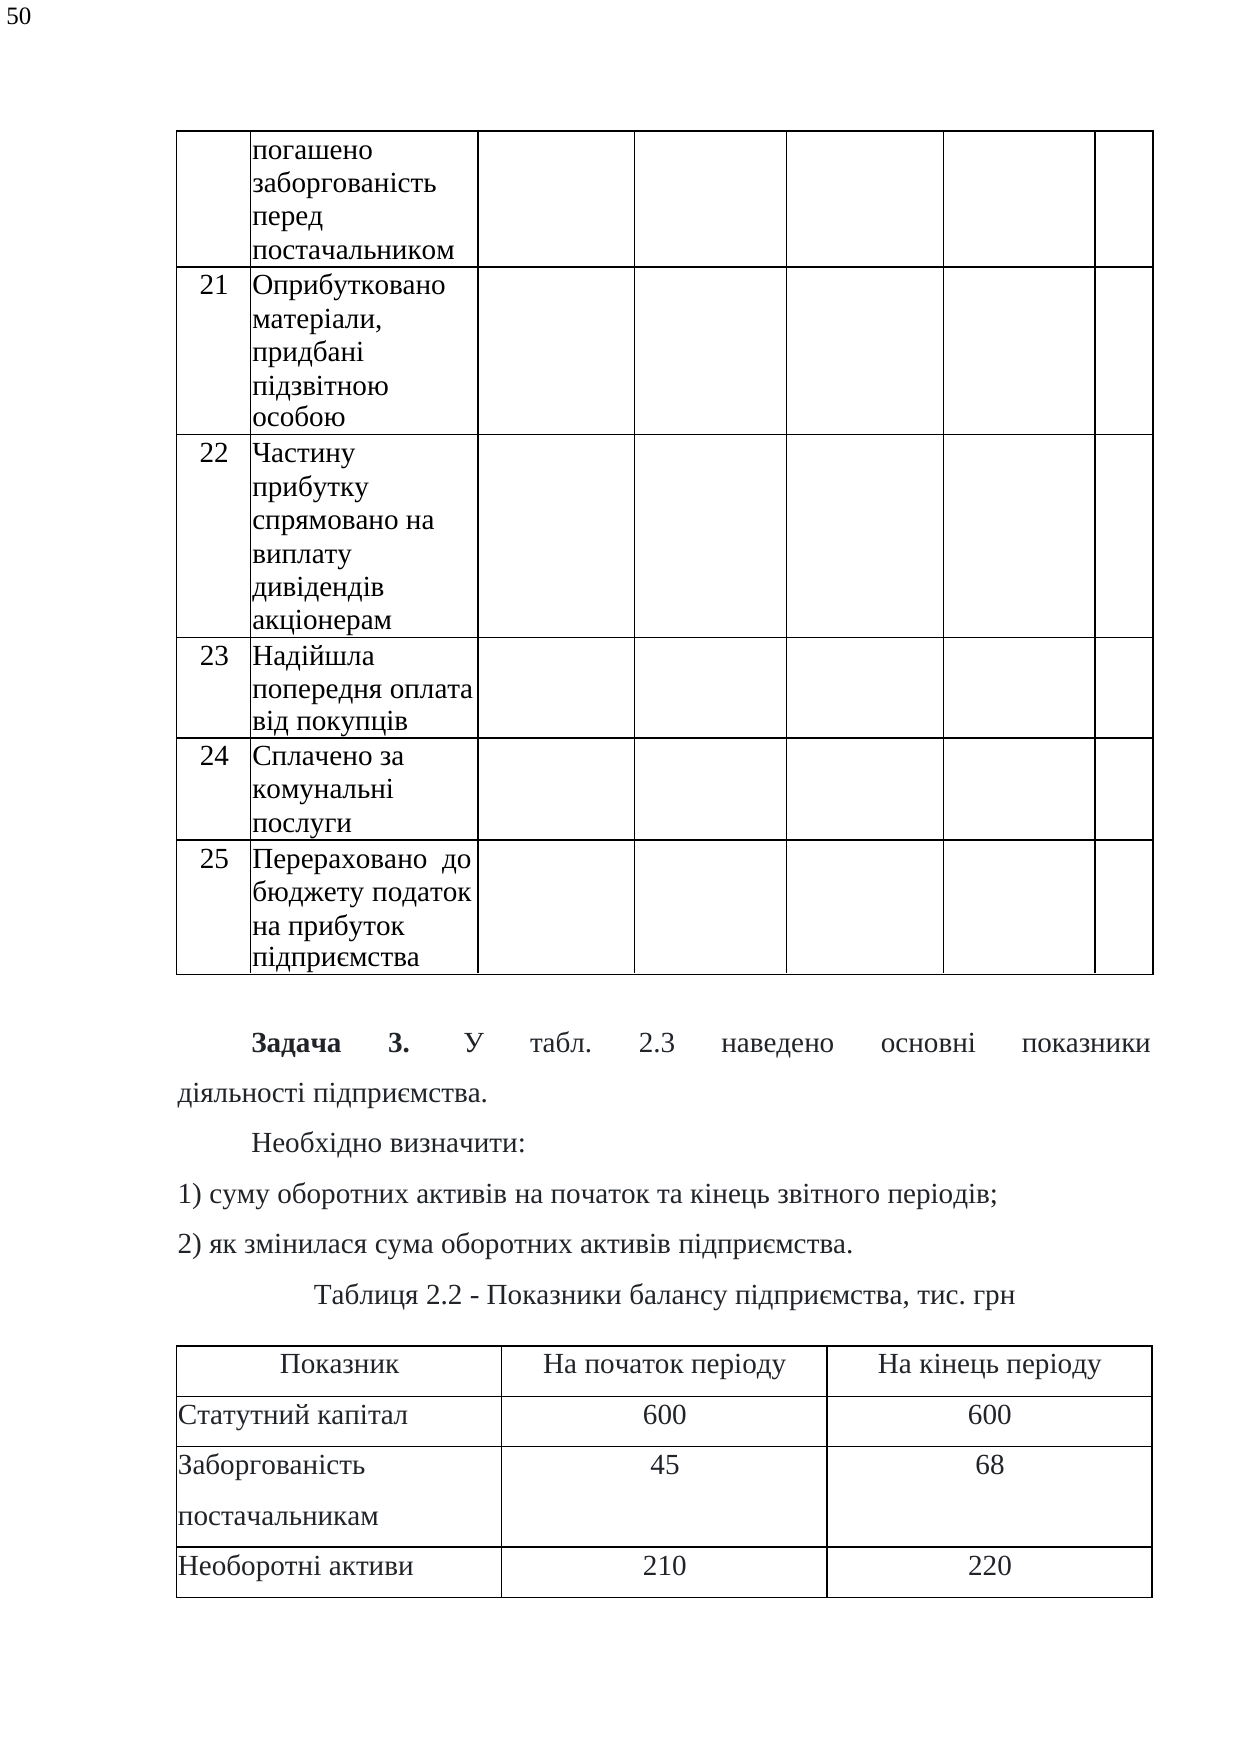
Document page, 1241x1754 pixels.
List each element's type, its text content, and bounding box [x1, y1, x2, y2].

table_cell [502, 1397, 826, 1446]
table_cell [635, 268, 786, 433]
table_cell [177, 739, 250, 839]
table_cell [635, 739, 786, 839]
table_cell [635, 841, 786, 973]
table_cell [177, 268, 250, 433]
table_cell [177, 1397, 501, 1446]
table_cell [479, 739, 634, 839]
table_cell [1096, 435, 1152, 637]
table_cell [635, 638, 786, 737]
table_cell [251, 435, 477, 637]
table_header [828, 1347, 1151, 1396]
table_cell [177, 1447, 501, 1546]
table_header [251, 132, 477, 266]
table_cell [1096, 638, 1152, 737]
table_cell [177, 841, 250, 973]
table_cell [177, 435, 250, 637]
text Таблиця 2.2 - Показники балансу підприємства, тис. грн [221, 1277, 1108, 1311]
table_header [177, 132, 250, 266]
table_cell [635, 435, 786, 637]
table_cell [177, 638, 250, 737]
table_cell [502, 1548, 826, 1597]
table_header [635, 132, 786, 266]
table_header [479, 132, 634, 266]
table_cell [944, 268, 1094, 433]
list як змінилася сума оборотних активів підприємства. [177, 1227, 1194, 1260]
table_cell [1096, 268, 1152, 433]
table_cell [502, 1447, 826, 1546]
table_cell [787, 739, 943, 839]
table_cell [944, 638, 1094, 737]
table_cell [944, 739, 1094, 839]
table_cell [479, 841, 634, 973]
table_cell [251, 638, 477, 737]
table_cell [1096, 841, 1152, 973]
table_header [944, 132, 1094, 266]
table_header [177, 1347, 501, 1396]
list суму оборотних активів на початок та кінець звітного періодів; [177, 1176, 1194, 1210]
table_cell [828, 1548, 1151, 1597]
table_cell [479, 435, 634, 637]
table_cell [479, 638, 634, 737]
text Необхідно визначити: [251, 1126, 1194, 1159]
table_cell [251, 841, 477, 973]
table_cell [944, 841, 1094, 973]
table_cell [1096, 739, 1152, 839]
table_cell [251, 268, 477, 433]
text Задача 3. У табл. 2.3 наведено основні показники діяльності підприємства. [177, 1025, 1152, 1109]
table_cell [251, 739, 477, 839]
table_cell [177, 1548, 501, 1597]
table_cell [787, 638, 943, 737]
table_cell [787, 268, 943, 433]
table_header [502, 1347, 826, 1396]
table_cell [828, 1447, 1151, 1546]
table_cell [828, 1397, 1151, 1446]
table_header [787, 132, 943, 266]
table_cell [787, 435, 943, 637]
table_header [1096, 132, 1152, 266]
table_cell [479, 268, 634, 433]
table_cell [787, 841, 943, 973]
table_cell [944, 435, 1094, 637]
